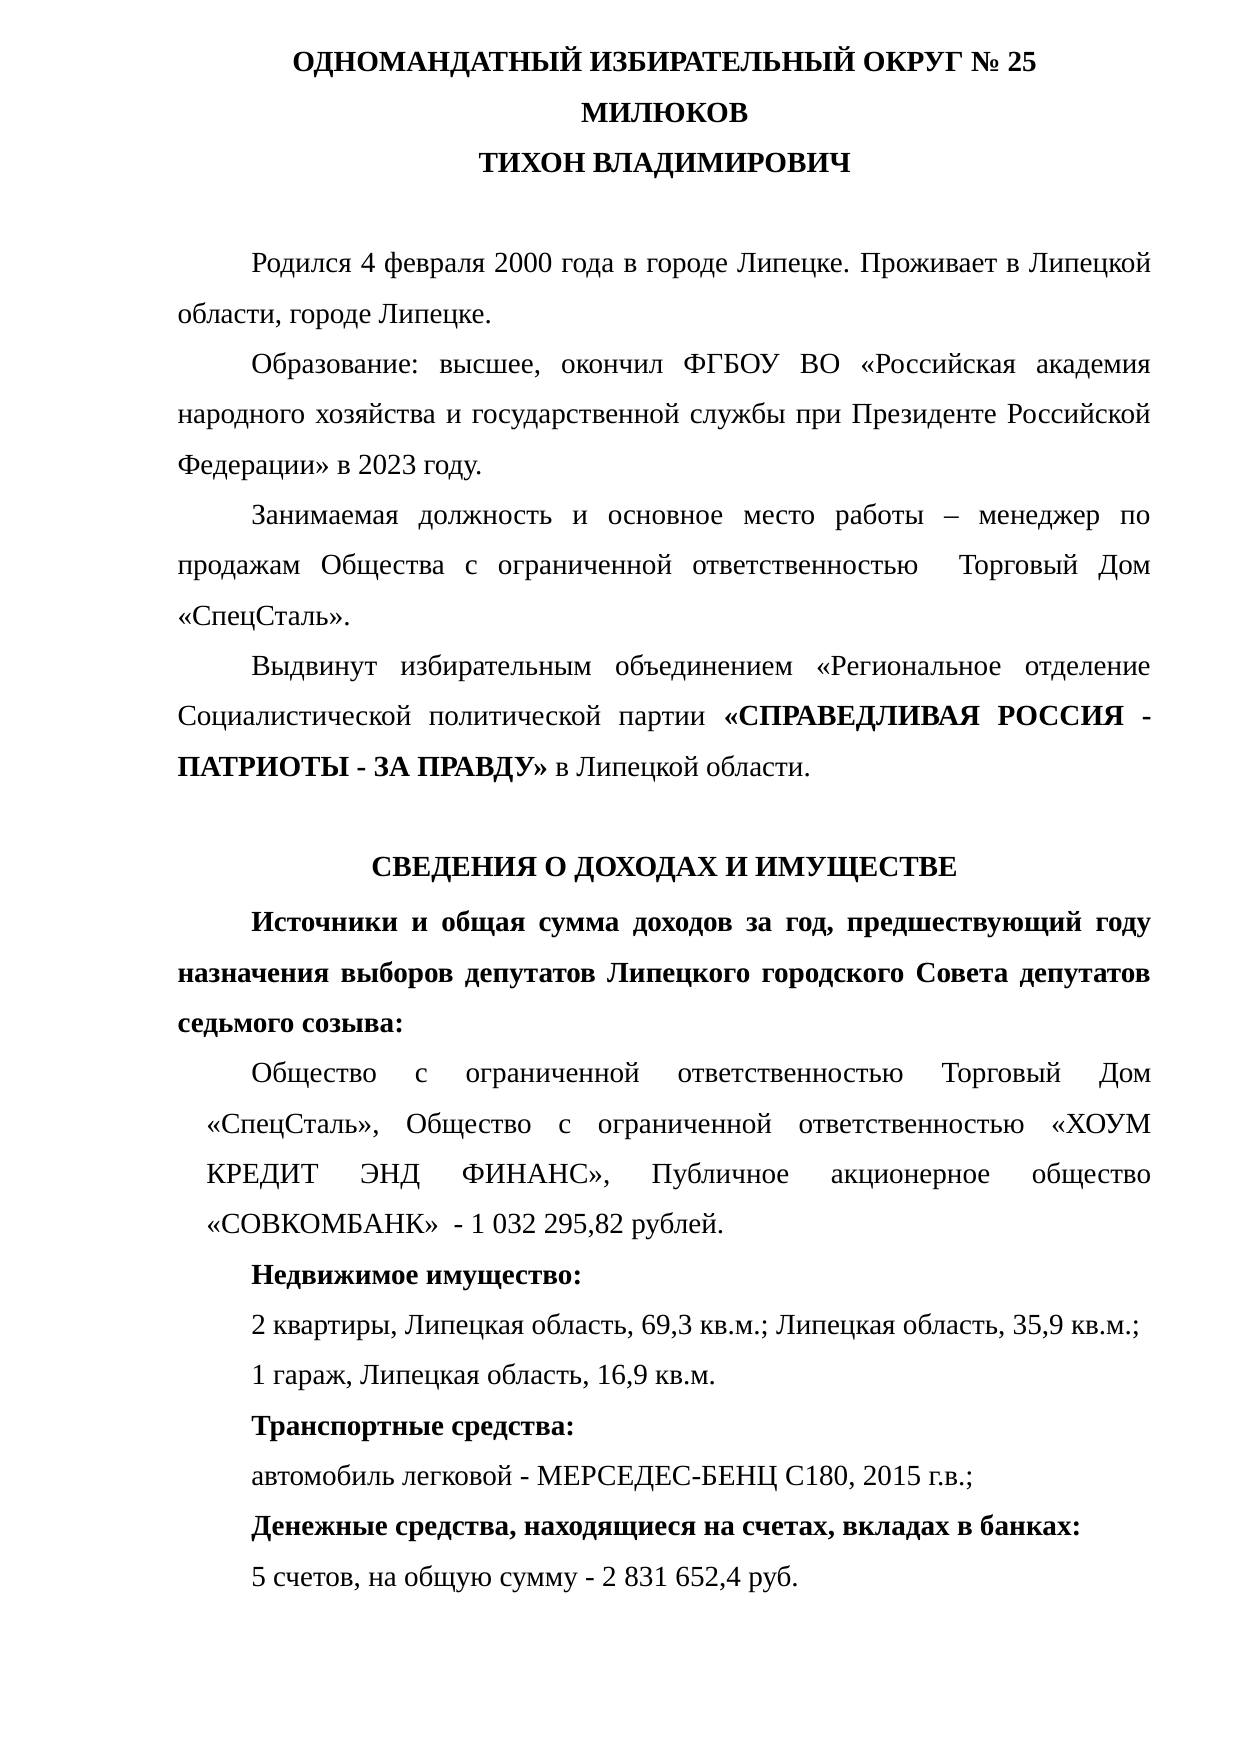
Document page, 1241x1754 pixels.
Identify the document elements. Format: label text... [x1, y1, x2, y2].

text МИЛЮКОВ [177, 95, 1152, 128]
text 1 гараж, Липецкая область, 16,9 кв.м. [177, 1357, 1152, 1391]
text СВЕДЕНИЯ О ДОХОДАХ И ИМУЩЕСТВЕ [177, 849, 1152, 883]
text 5 счетов, на общую сумму - 2 831 652,4 руб. [177, 1559, 1152, 1592]
text Родился 4 февраля 2000 года в городе Липецке. Проживает в Липецкой области, городе Липецке. [177, 246, 1152, 329]
text Занимаемая должность и основное место работы – менеджер по продажам Общества с ограниченной ответственностью Торговый Дом «СпецСталь». [177, 497, 1152, 631]
text Денежные средства, находящиеся на счетах, вкладах в банках: [177, 1508, 1152, 1542]
text автомобиль легковой - МЕРСЕДЕС-БЕНЦ С180, 2015 г.в.; [177, 1458, 1152, 1492]
text Общество с ограниченной ответственностью Торговый Дом «СпецСталь», Общество с ограниченной ответственностью «ХОУМ КРЕДИТ ЭНД ФИНАНС», Публичное акционерное общество «СОВКОМБАНК» - 1 032 295,82 рублей. [206, 1056, 1152, 1240]
text ТИХОН ВЛАДИМИРОВИЧ [177, 145, 1152, 178]
text 2 квартиры, Липецкая область, 69,3 кв.м.; Липецкая область, 35,9 кв.м.; [177, 1307, 1152, 1341]
text Источники и общая сумма доходов за год, предшествующий году назначения выборов депутатов Липецкого городского Совета депутатов седьмого созыва: [177, 904, 1152, 1039]
text Транспортные средства: [177, 1408, 1152, 1441]
text Недвижимое имущество: [177, 1257, 1152, 1290]
text Выдвинут избирательным объединением «Региональное отделение Социалистической политической партии «СПРАВЕДЛИВАЯ РОССИЯ - ПАТРИОТЫ - ЗА ПРАВДУ» в Липецкой области. [177, 648, 1152, 782]
text ОДНОМАНДАТНЫЙ ИЗБИРАТЕЛЬНЫЙ ОКРУГ № 25 [177, 44, 1152, 78]
text Образование: высшее, окончил ФГБОУ ВО «Российская академия народного хозяйства и государственной службы при Президенте Российской Федерации» в 2023 году. [177, 346, 1152, 480]
